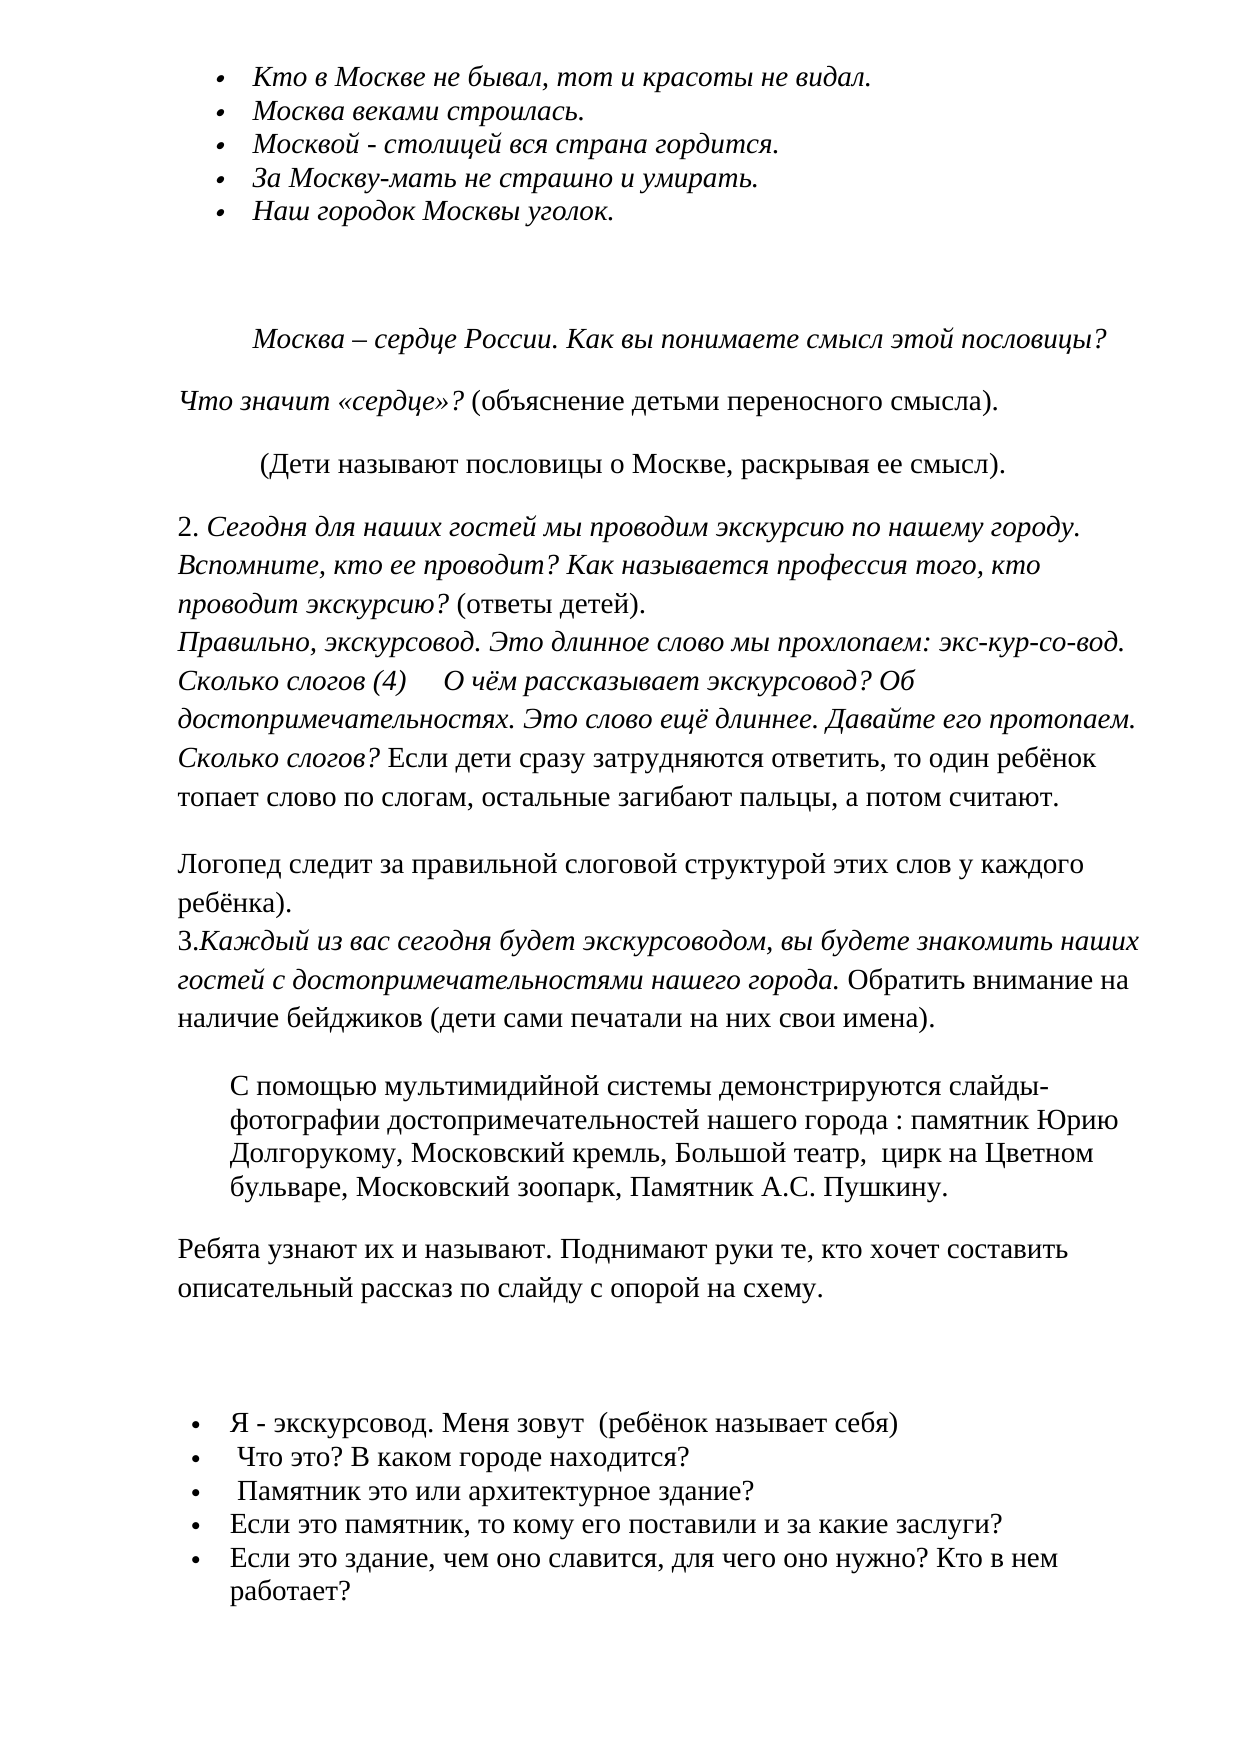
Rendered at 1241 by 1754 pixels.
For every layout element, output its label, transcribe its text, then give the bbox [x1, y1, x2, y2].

list Что это? В каком городе находится? [192, 1439, 1152, 1473]
list Москва веками строилась. [215, 93, 1152, 126]
text 2. Сегодня для наших гостей мы проводим экскурсию по нашему городу. Вспомните, кто ее проводит? Как называется профессия того, кто проводит экскурсию? (ответы детей). Правильно, экскурсовод. Это длинное слово мы прохлопаем: экс-кур-со-вод. Сколько слогов (4) О чём рассказывает экскурсовод? Об достопримечательностях. Это слово ещё длиннее. Давайте его протопаем. Сколько слогов? Если дети сразу затрудняются ответить, то один ребёнок топает слово по слогам, остальные загибают пальцы, а потом считают. [177, 509, 1152, 812]
list Кто в Москве не бывал, тот и красоты не видал. [215, 59, 1152, 93]
text Логопед следит за правильной слоговой структурой этих слов у каждого ребёнка). 3.Каждый из вас сегодня будет экскурсоводом, вы будете знакомить наших гостей с достопримечательностями нашего города. Обратить внимание на наличие бейджиков (дети сами печатали на них свои имена). [177, 846, 1152, 1034]
list Я - экскурсовод. Меня зовут (ребёнок называет себя) [192, 1406, 1152, 1439]
text Что значит «сердце»? (объяснение детьми переносного смысла). [177, 383, 1152, 417]
list За Москву-мать не страшно и умирать. [215, 160, 1152, 193]
text (Дети называют пословицы о Москве, раскрывая ее смысл). [252, 446, 1152, 480]
list Если это памятник, то кому его поставили и за какие заслуги? [192, 1506, 1152, 1540]
list Москвой - столицей вся страна гордится. [215, 126, 1152, 160]
list Если это здание, чем оно славится, для чего оно нужно? Кто в нем работает? [192, 1540, 1152, 1607]
text Москва – сердце России. Как вы понимаете смысл этой пословицы? [252, 321, 1152, 354]
list Памятник это или архитектурное здание? [192, 1473, 1152, 1506]
text Ребята узнают их и называют. Поднимают руки те, кто хочет составить описательный рассказ по слайду с опорой на схему. [177, 1232, 1152, 1304]
list Наш городок Москвы уголок. [215, 193, 1152, 227]
text С помощью мультимидийной системы демонстрируются слайды- фотографии достопримечательностей нашего города : памятник Юрию Долгорукому, Московский кремль, Большой театр, цирк на Цветном бульваре, Московский зоопарк, Памятник А.С. Пушкину. [229, 1068, 1152, 1202]
